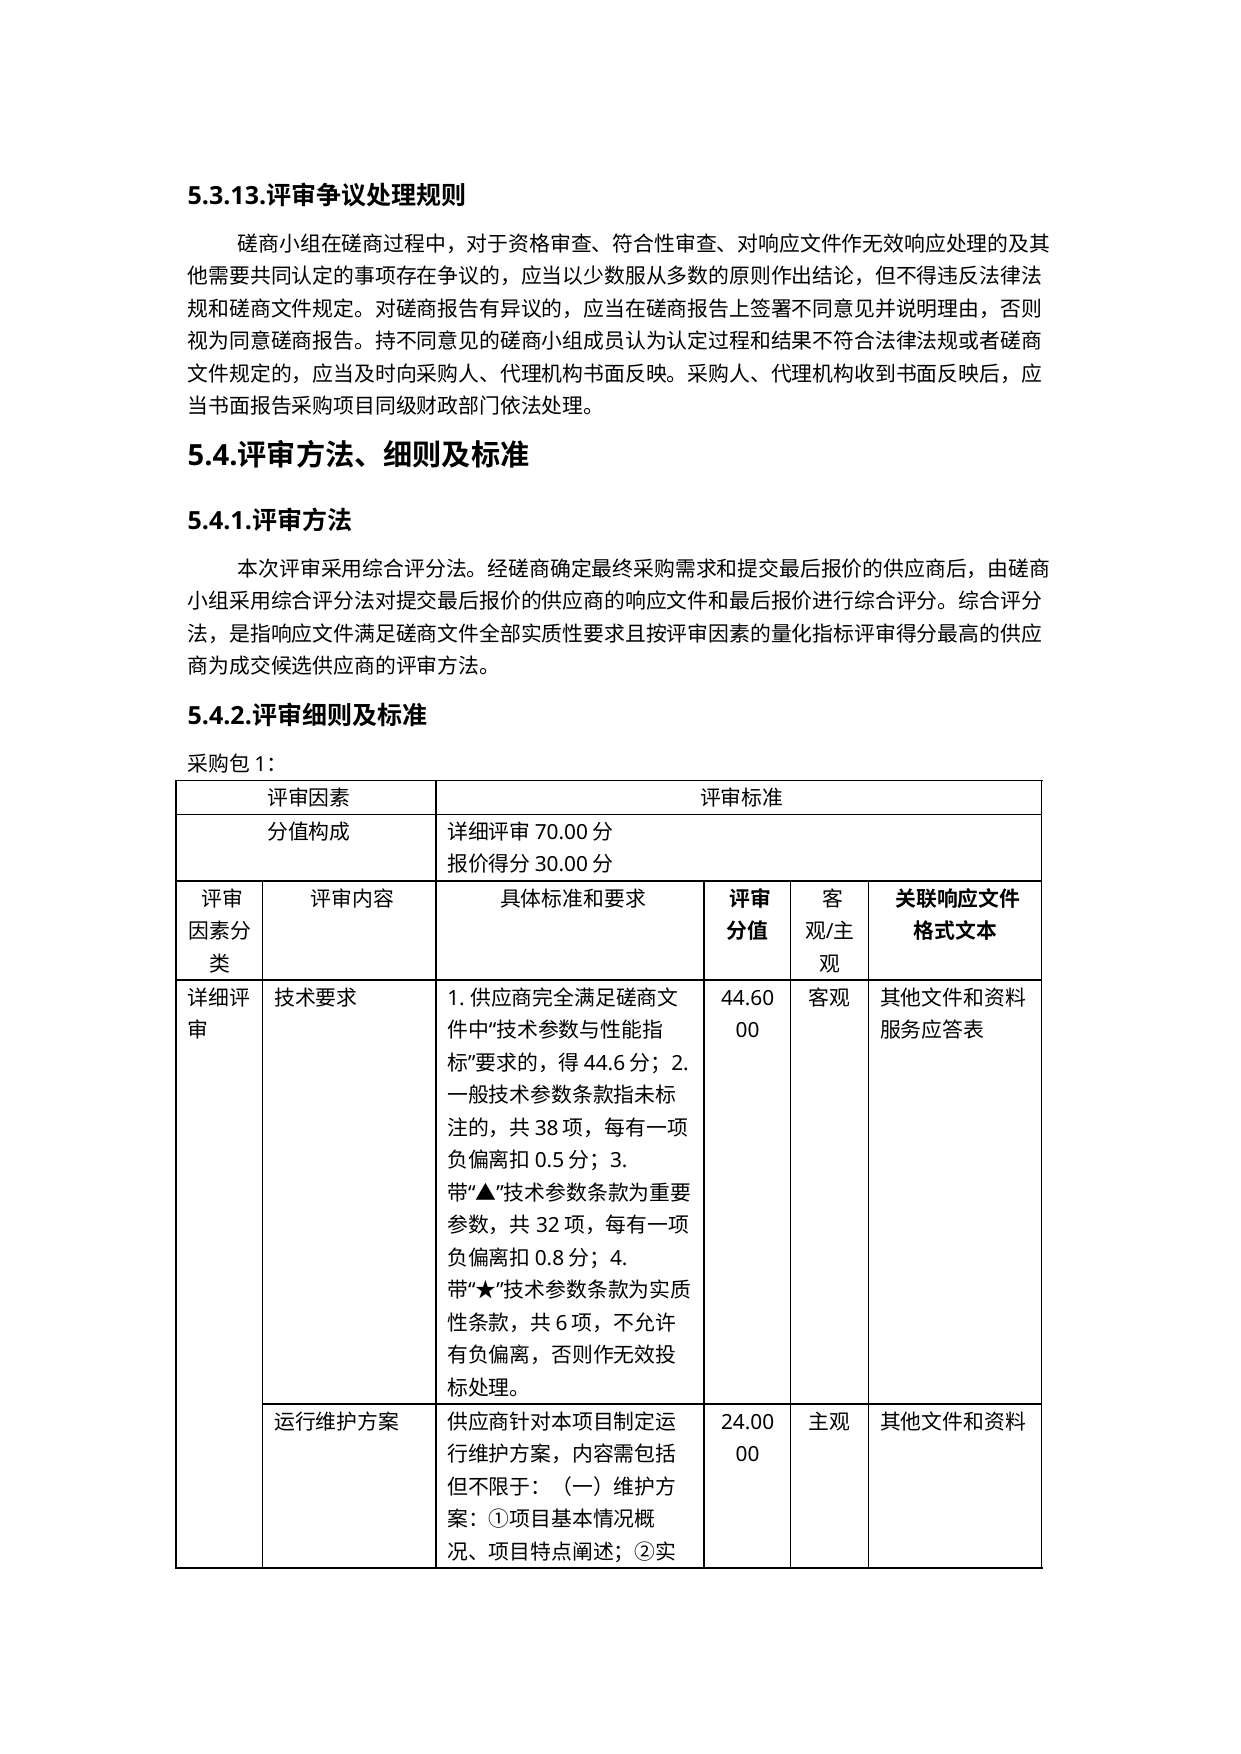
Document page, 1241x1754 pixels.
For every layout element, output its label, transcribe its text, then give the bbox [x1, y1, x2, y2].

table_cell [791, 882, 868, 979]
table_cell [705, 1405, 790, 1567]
text 本次评审采用综合评分法。经磋商确定最终采购需求和提交最后报价的供应商后，由磋商小组采用综合评分法对提交最后报价的供应商的响应文件和最后报价进行综合评分。综合评分法，是指响应文件满足磋商文件全部实质性要求且按评审因素的量化指标评审得分最高的供应商为成交候选供应商的评审方法。 [187, 552, 1053, 682]
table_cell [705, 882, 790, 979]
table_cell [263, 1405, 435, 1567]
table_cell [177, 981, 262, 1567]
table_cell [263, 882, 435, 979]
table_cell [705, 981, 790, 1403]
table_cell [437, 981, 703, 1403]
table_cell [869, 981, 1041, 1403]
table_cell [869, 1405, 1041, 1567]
text 5.4.1.评审方法 [187, 487, 1053, 552]
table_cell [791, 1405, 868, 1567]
text 5.4.2.评审细则及标准 [187, 682, 1053, 747]
text 5.3.13.评审争议处理规则 [187, 162, 1053, 227]
text 采购包1： [187, 747, 1053, 779]
text 磋商小组在磋商过程中，对于资格审查、符合性审查、对响应文件作无效响应处理的及其他需要共同认定的事项存在争议的，应当以少数服从多数的原则作出结论，但不得违反法律法规和磋商文件规定。对磋商报告有异议的，应当在磋商报告上签署不同意见并说明理由，否则视为同意磋商报告。持不同意见的磋商小组成员认为认定过程和结果不符合法律法规或者磋商文件规定的，应当及时向采购人、代理机构书面反映。采购人、代理机构收到书面反映后，应当书面报告采购项目同级财政部门依法处理。 [187, 227, 1053, 422]
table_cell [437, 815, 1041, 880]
text 5.4.评审方法、细则及标准 [187, 422, 1053, 487]
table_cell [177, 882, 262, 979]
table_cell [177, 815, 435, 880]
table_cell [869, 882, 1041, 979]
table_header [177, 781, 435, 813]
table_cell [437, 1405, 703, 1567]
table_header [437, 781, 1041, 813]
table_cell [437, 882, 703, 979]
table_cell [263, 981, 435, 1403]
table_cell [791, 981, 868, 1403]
